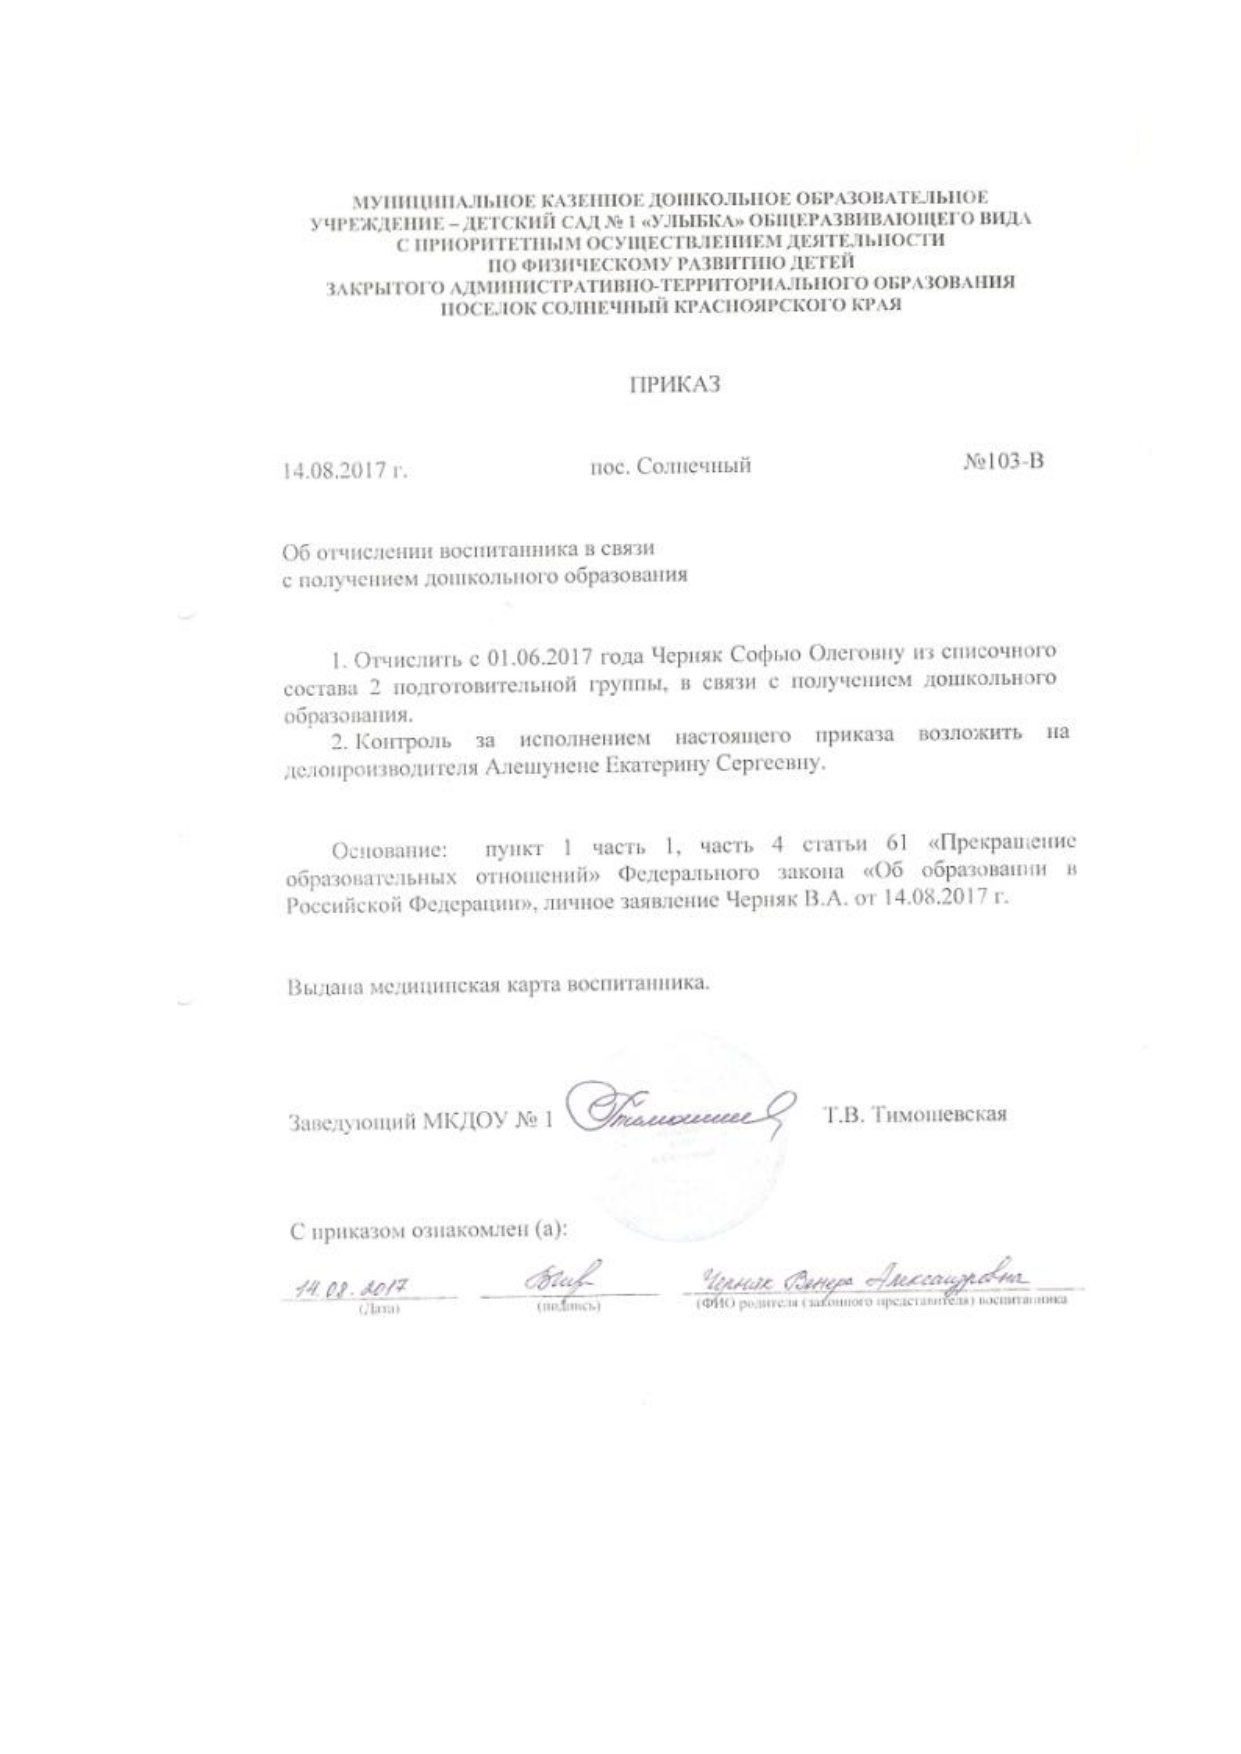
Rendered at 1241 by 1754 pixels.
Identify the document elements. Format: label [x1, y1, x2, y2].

picture [177, 118, 1152, 1488]
